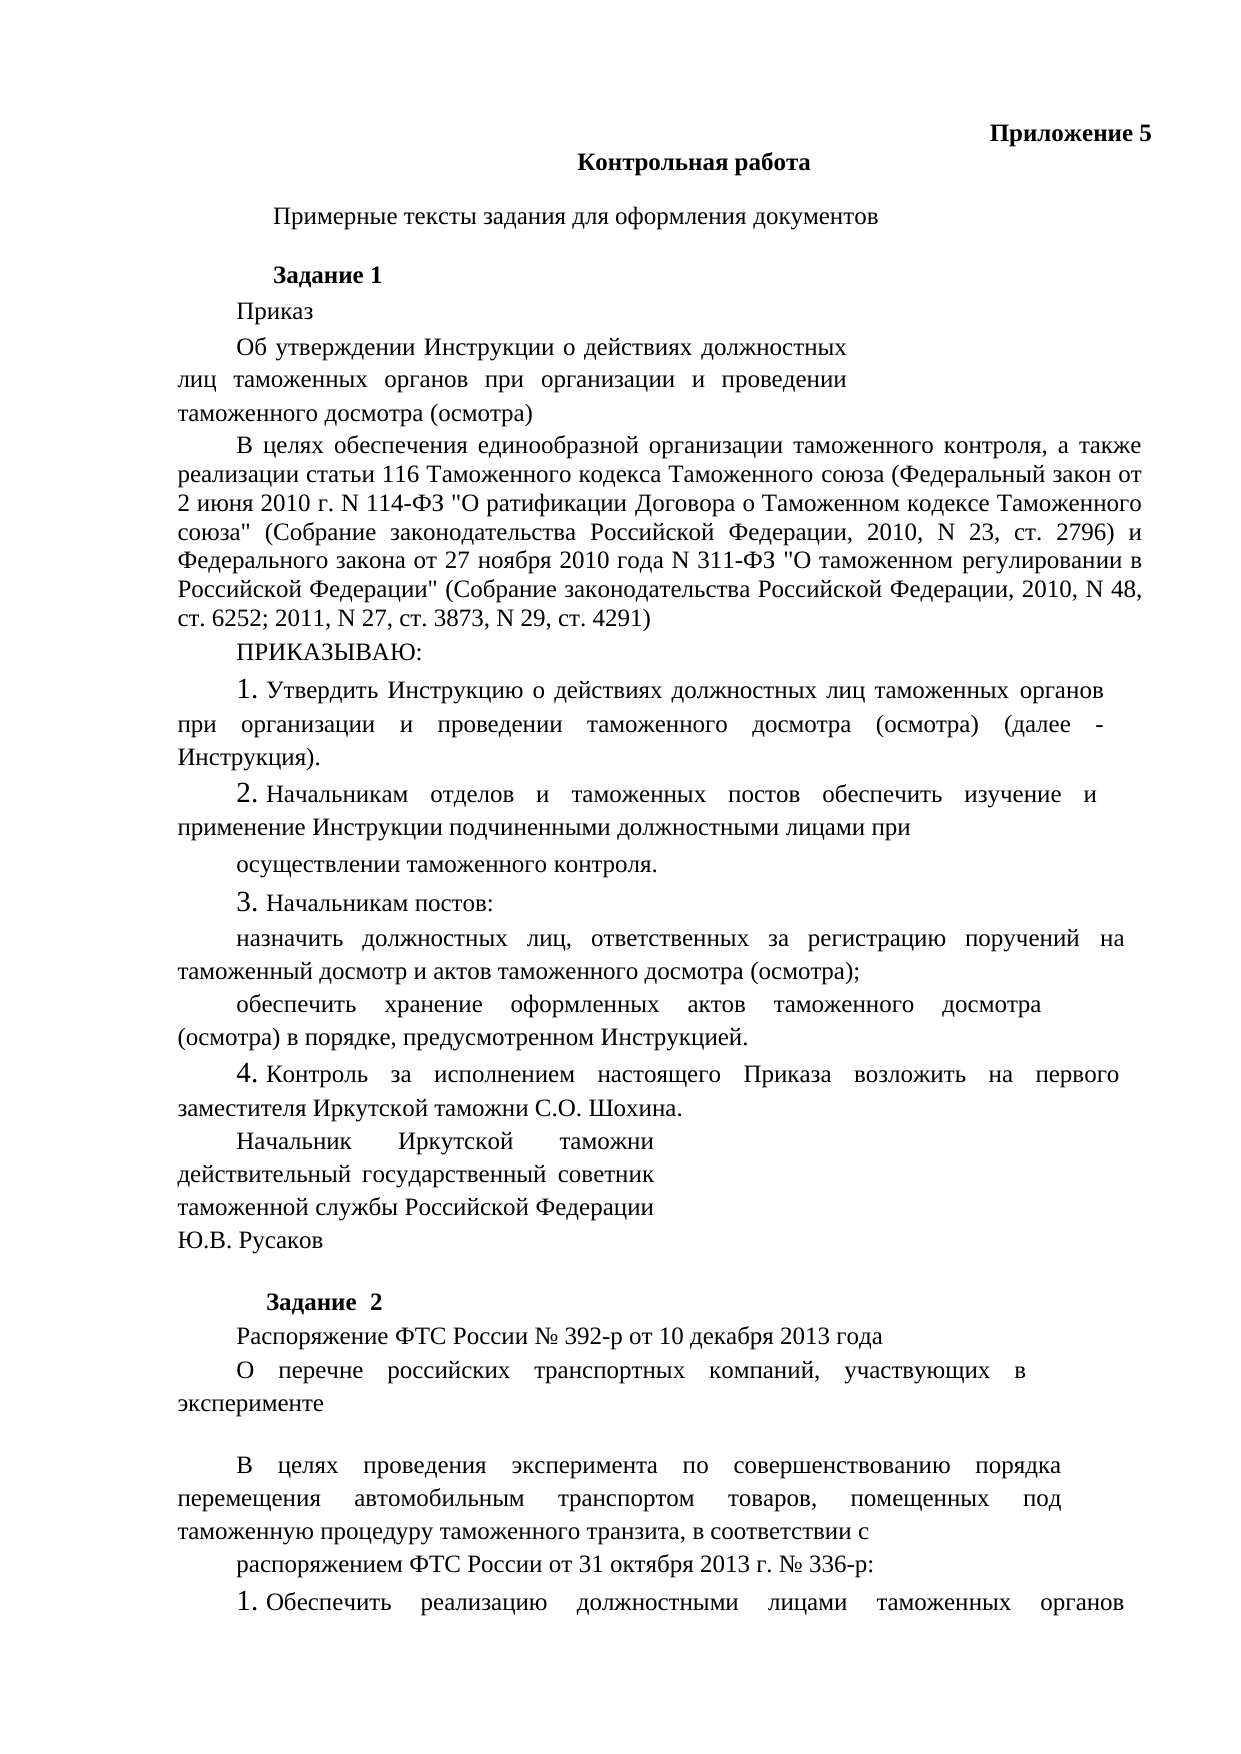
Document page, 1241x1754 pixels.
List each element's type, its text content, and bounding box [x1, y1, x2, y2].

text обеспечить хранение оформленных актов таможенного досмотра (осмотра) в порядке, предусмотренном Инструкцией. [177, 989, 1042, 1051]
text Приказ [177, 293, 1152, 326]
text В целях проведения эксперимента по совершенствованию порядка перемещения автомобильным транспортом товаров, помещенных под таможенную процедуру таможенного транзита, в соответствии с [177, 1450, 1062, 1545]
text назначить должностных лиц, ответственных за регистрацию поручений на таможенный досмотр и актов таможенного досмотра (осмотра); [177, 923, 1124, 984]
list Контроль за исполнением настоящего Приказа возложить на первого заместителя Иркутской таможни С.О. Шохина. [177, 1055, 1120, 1121]
list Утвердить Инструкцию о действиях должностных лиц таможенных органов при организации и проведении таможенного досмотра (осмотра) (далее - Инструкция). [177, 671, 1103, 770]
text Начальник Иркутской таможни действительный государственный советник таможенной службы Российской Федерации Ю.В. Русаков [177, 1126, 654, 1253]
text Об утверждении Инструкции о действиях должностных лиц таможенных органов при организации и проведении таможенного досмотра (осмотра) [177, 332, 847, 426]
text Приложение 5 [177, 118, 1152, 147]
text распоряжением ФТС России от 31 октября 2013 г. № 336-р: [177, 1549, 1152, 1578]
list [177, 1583, 1125, 1617]
text Распоряжение ФТС России № 392-р от 10 декабря 2013 года [177, 1321, 1152, 1350]
list Начальникам постов: [177, 884, 1152, 918]
text Примерные тексты задания для оформления документов [273, 201, 954, 230]
list Начальникам отделов и таможенных постов обеспечить изучение и применение Инструкции подчиненными должностными лицами при [177, 775, 1098, 841]
text Контрольная работа [177, 147, 1152, 176]
text О перечне российских транспортных компаний, участвующих в эксперименте [177, 1355, 1027, 1417]
text В целях обеспечения единообразной организации таможенного контроля, а также реализации статьи 116 Таможенного кодекса Таможенного союза (Федеральный закон от 2 июня 2010 г. N 114-ФЗ "О ратификации Договора о Таможенном кодексе Таможенного союза" (Собрание законодательства Российской Федерации, 2010, N 23, ст. 2796) и Федерального закона от 27 ноября 2010 года N 311-ФЗ "О таможенном регулировании в Российской Федерации" (Собрание законодательства Российской Федерации, 2010, N 48, ст. 6252; 2011, N 27, ст. 3873, N 29, ст. 4291) [177, 431, 1142, 632]
text осуществлении таможенного контроля. [177, 846, 1152, 879]
text ПРИКАЗЫВАЮ: [177, 637, 1152, 666]
text Задание 2 [266, 1287, 1152, 1316]
text Задание 1 [273, 260, 954, 289]
